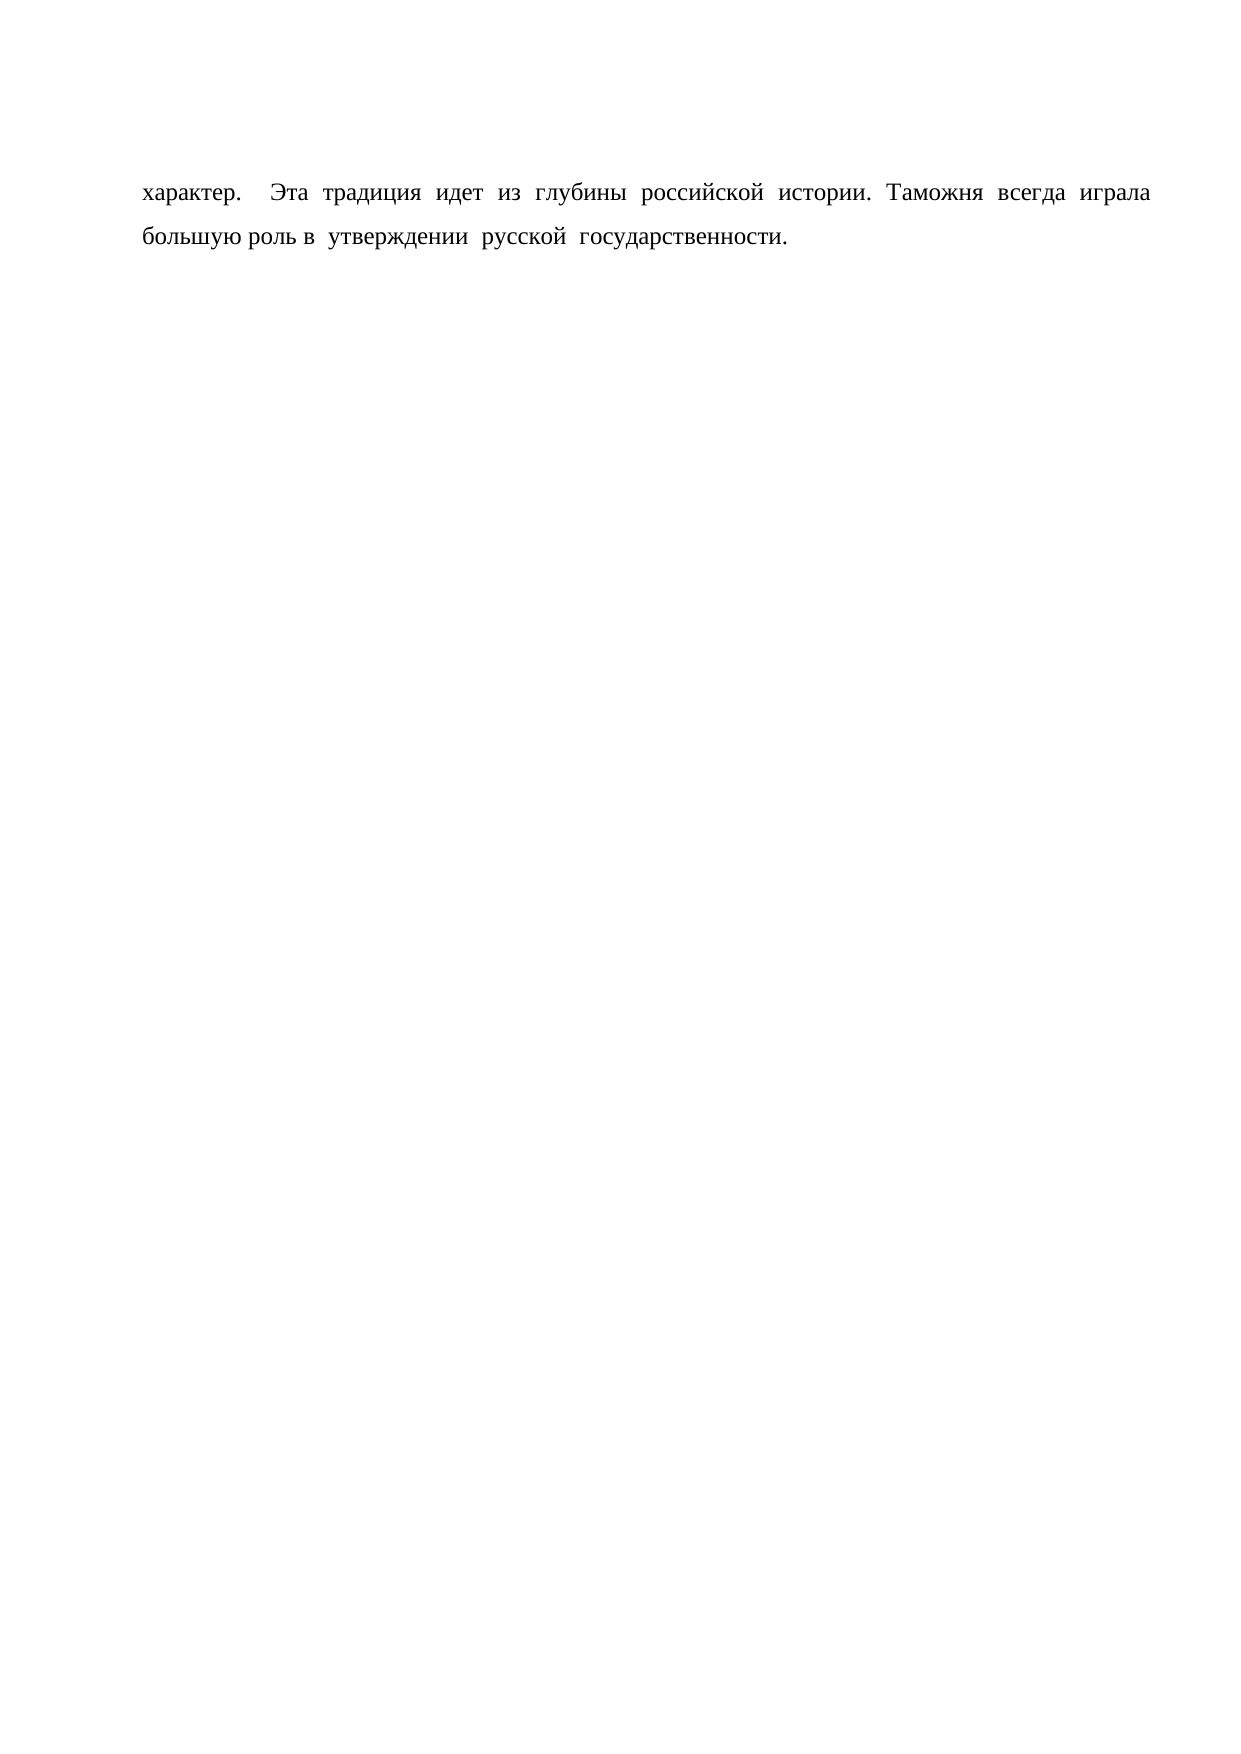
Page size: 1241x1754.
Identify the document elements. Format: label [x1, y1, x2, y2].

text [142, 177, 1152, 250]
